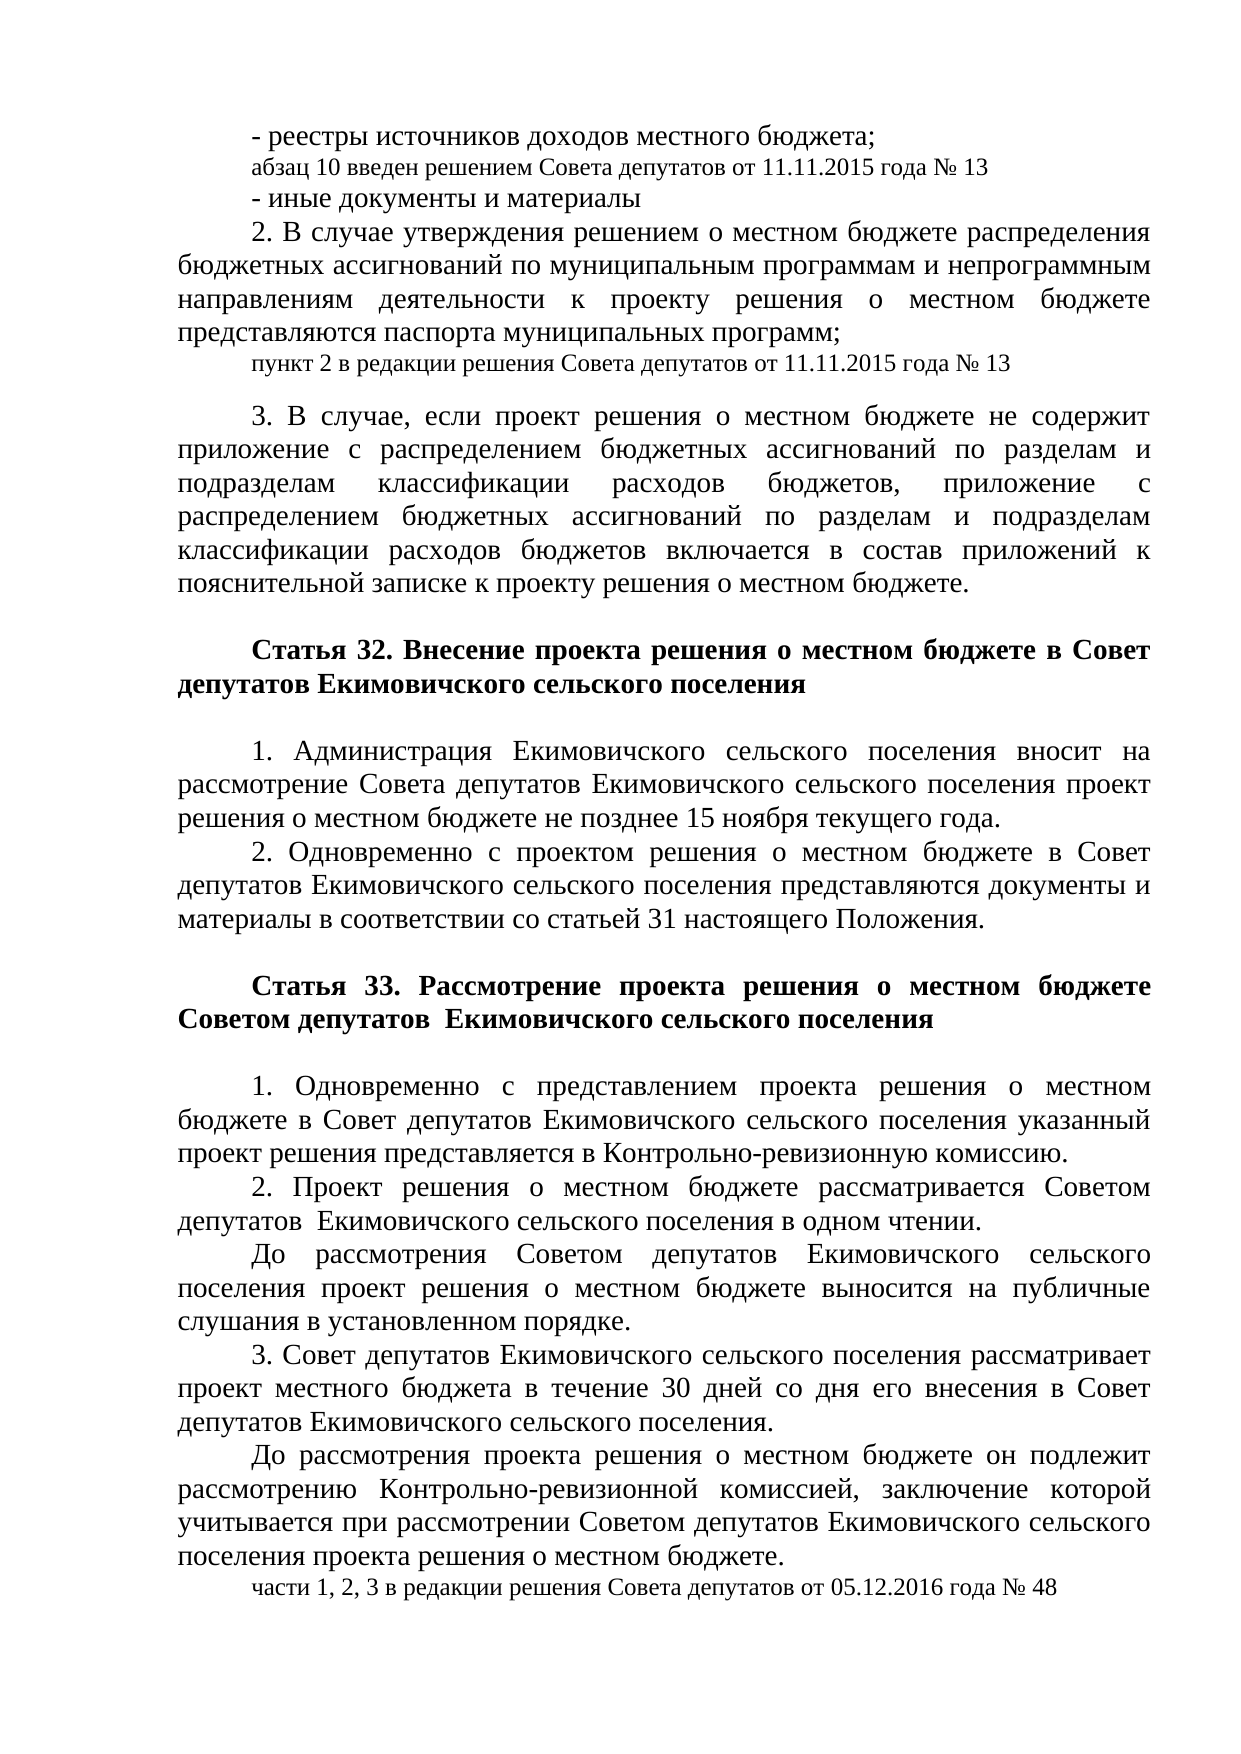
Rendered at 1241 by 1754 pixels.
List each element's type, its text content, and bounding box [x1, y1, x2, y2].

text части 1, 2, 3 в редакции решения Совета депутатов от 05.12.2016 года № 48 [177, 1572, 1152, 1600]
text абзац 10 введен решением Совета депутатов от 11.11.2015 года № 13 [177, 152, 1152, 180]
text 3. Совет депутатов Екимовичского сельского поселения рассматривает проект местного бюджета в течение 30 дней со дня его внесения в Совет депутатов Екимовичского сельского поселения. [177, 1337, 1152, 1437]
text 1. Одновременно с представлением проекта решения о местном бюджете в Совет депутатов Екимовичского сельского поселения указанный проект решения представляется в Контрольно-ревизионную комиссию. [177, 1068, 1152, 1169]
text - иные документы и материалы [177, 180, 1152, 214]
text Статья 33. Рассмотрение проекта решения о местном бюджете Советом депутатов Екимовичского сельского поселения [177, 968, 1152, 1035]
text До рассмотрения Советом депутатов Екимовичского сельского поселения проект решения о местном бюджете выносится на публичные слушания в установленном порядке. [177, 1236, 1152, 1337]
text 1. Администрация Екимовичского сельского поселения вносит на рассмотрение Совета депутатов Екимовичского сельского поселения проект решения о местном бюджете не позднее 15 ноября текущего года. [177, 733, 1152, 834]
text Статья 32. Внесение проекта решения о местном бюджете в Совет депутатов Екимовичского сельского поселения [177, 632, 1152, 699]
text 2. В случае утверждения решением о местном бюджете распределения бюджетных ассигнований по муниципальным программам и непрограммным направлениям деятельности к проекту решения о местном бюджете представляются паспорта муниципальных программ; [177, 214, 1152, 348]
text До рассмотрения проекта решения о местном бюджете он подлежит рассмотрению Контрольно-ревизионной комиссией, заключение которой учитывается при рассмотрении Советом депутатов Екимовичского сельского поселения проекта решения о местном бюджете. [177, 1437, 1152, 1572]
text - реестры источников доходов местного бюджета; [177, 118, 1152, 152]
text 2. Проект решения о местном бюджете рассматривается Советом депутатов Екимовичского сельского поселения в одном чтении. [177, 1169, 1152, 1236]
text 3. В случае, если проект решения о местном бюджете не содержит приложение с распределением бюджетных ассигнований по разделам и подразделам классификации расходов бюджетов, приложение с распределением бюджетных ассигнований по разделам и подразделам классификации расходов бюджетов включается в состав приложений к пояснительной записке к проекту решения о местном бюджете. [177, 398, 1152, 599]
text 2. Одновременно с проектом решения о местном бюджете в Совет депутатов Екимовичского сельского поселения представляются документы и материалы в соответствии со статьей 31 настоящего Положения. [177, 834, 1152, 934]
text пункт 2 в редакции решения Совета депутатов от 11.11.2015 года № 13 [177, 348, 1152, 377]
